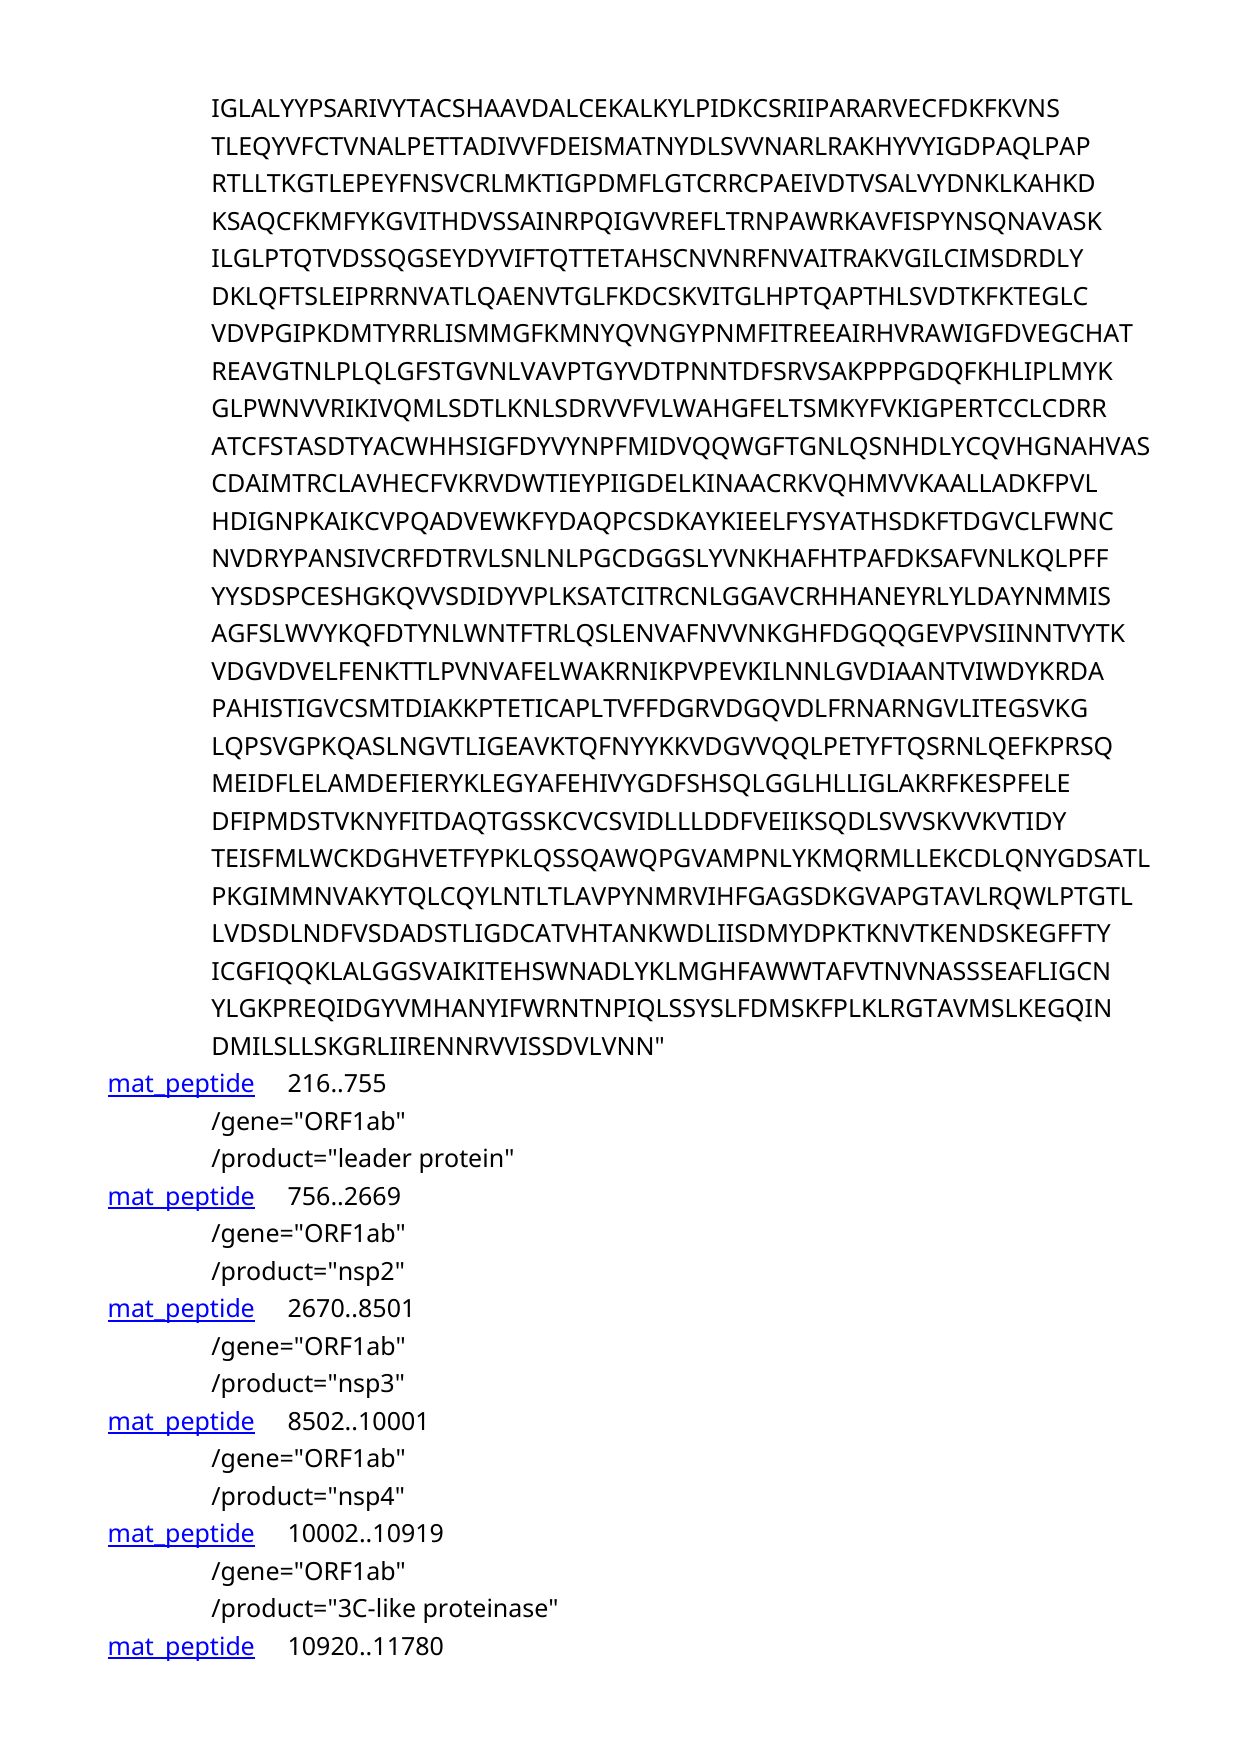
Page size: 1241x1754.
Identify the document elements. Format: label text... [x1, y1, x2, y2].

text /gene="ORF1ab" [75, 1214, 1165, 1252]
text mat_peptide 2670..8501 [75, 1289, 1165, 1327]
text /product="3C-like proteinase" [75, 1589, 1165, 1627]
text /gene="ORF1ab" [75, 1327, 1165, 1364]
text mat_peptide 216..755 [75, 1064, 1165, 1102]
text CDAIMTRCLAVHECFVKRVDWTIEYPIIGDELKINAACRKVQHMVVKAALLADKFPVL [75, 464, 1165, 502]
text KSAQCFKMFYKGVITHDVSSAINRPQIGVVREFLTRNPAWRKAVFISPYNSQNAVASK [75, 202, 1165, 239]
text PAHISTIGVCSMTDIAKKPTETICAPLTVFFDGRVDGQVDLFRNARNGVLITEGSVKG [75, 689, 1165, 727]
text DMILSLLSKGRLIIRENNRVVISSDVLVNN" [75, 1027, 1165, 1064]
text AGFSLWVYKQFDTYNLWNTFTRLQSLENVAFNVVNKGHFDGQQGEVPVSIINNTVYTK [75, 614, 1165, 652]
text YLGKPREQIDGYVMHANYIFWRNTNPIQLSSYSLFDMSKFPLKLRGTAVMSLKEGQIN [75, 989, 1165, 1027]
text VDVPGIPKDMTYRRLISMMGFKMNYQVNGYPNMFITREEAIRHVRAWIGFDVEGCHAT [75, 314, 1165, 352]
text YYSDSPCESHGKQVVSDIDYVPLKSATCITRCNLGGAVCRHHANEYRLYLDAYNMMIS [75, 577, 1165, 614]
text /product="nsp3" [75, 1364, 1165, 1402]
text HDIGNPKAIKCVPQADVEWKFYDAQPCSDKAYKIEELFYSYATHSDKFTDGVCLFWNC [75, 502, 1165, 539]
text ICGFIQQKLALGGSVAIKITEHSWNADLYKLMGHFAWWTAFVTNVNASSSEAFLIGCN [75, 952, 1165, 989]
text PKGIMMNVAKYTQLCQYLNTLTLAVPYNMRVIHFGAGSDKGVAPGTAVLRQWLPTGTL [75, 877, 1165, 914]
text /product="nsp2" [75, 1252, 1165, 1289]
text /product="leader protein" [75, 1139, 1165, 1177]
text TLEQYVFCTVNALPETTADIVVFDEISMATNYDLSVVNARLRAKHYVYIGDPAQLPAP [75, 127, 1165, 164]
text TEISFMLWCKDGHVETFYPKLQSSQAWQPGVAMPNLYKMQRMLLEKCDLQNYGDSATL [75, 839, 1165, 877]
text DFIPMDSTVKNYFITDAQTGSSKCVCSVIDLLLDDFVEIIKSQDLSVVSKVVKVTIDY [75, 802, 1165, 839]
text LVDSDLNDFVSDADSTLIGDCATVHTANKWDLIISDMYDPKTKNVTKENDSKEGFFTY [75, 914, 1165, 952]
text mat_peptide 756..2669 [75, 1177, 1165, 1214]
text mat_peptide 8502..10001 [75, 1402, 1165, 1439]
text mat_peptide 10920..11780 [75, 1627, 1165, 1664]
text ATCFSTASDTYACWHHSIGFDYVYNPFMIDVQQWGFTGNLQSNHDLYCQVHGNAHVAS [75, 427, 1165, 464]
text VDGVDVELFENKTTLPVNVAFELWAKRNIKPVPEVKILNNLGVDIAANTVIWDYKRDA [75, 652, 1165, 689]
text mat_peptide 10002..10919 [75, 1514, 1165, 1552]
text /gene="ORF1ab" [75, 1102, 1165, 1139]
text /gene="ORF1ab" [75, 1552, 1165, 1589]
text NVDRYPANSIVCRFDTRVLSNLNLPGCDGGSLYVNKHAFHTPAFDKSAFVNLKQLPFF [75, 539, 1165, 577]
text ILGLPTQTVDSSQGSEYDYVIFTQTTETAHSCNVNRFNVAITRAKVGILCIMSDRDLY [75, 239, 1165, 277]
text MEIDFLELAMDEFIERYKLEGYAFEHIVYGDFSHSQLGGLHLLIGLAKRFKESPFELE [75, 764, 1165, 802]
text REAVGTNLPLQLGFSTGVNLVAVPTGYVDTPNNTDFSRVSAKPPPGDQFKHLIPLMYK [75, 352, 1165, 389]
text /gene="ORF1ab" [75, 1439, 1165, 1477]
text IGLALYYPSARIVYTACSHAAVDALCEKALKYLPIDKCSRIIPARARVECFDKFKVNS [75, 89, 1165, 127]
text GLPWNVVRIKIVQMLSDTLKNLSDRVVFVLWAHGFELTSMKYFVKIGPERTCCLCDRR [75, 389, 1165, 427]
text DKLQFTSLEIPRRNVATLQAENVTGLFKDCSKVITGLHPTQAPTHLSVDTKFKTEGLC [75, 277, 1165, 314]
text LQPSVGPKQASLNGVTLIGEAVKTQFNYYKKVDGVVQQLPETYFTQSRNLQEFKPRSQ [75, 727, 1165, 764]
text /product="nsp4" [75, 1477, 1165, 1514]
text RTLLTKGTLEPEYFNSVCRLMKTIGPDMFLGTCRRCPAEIVDTVSALVYDNKLKAHKD [75, 164, 1165, 202]
